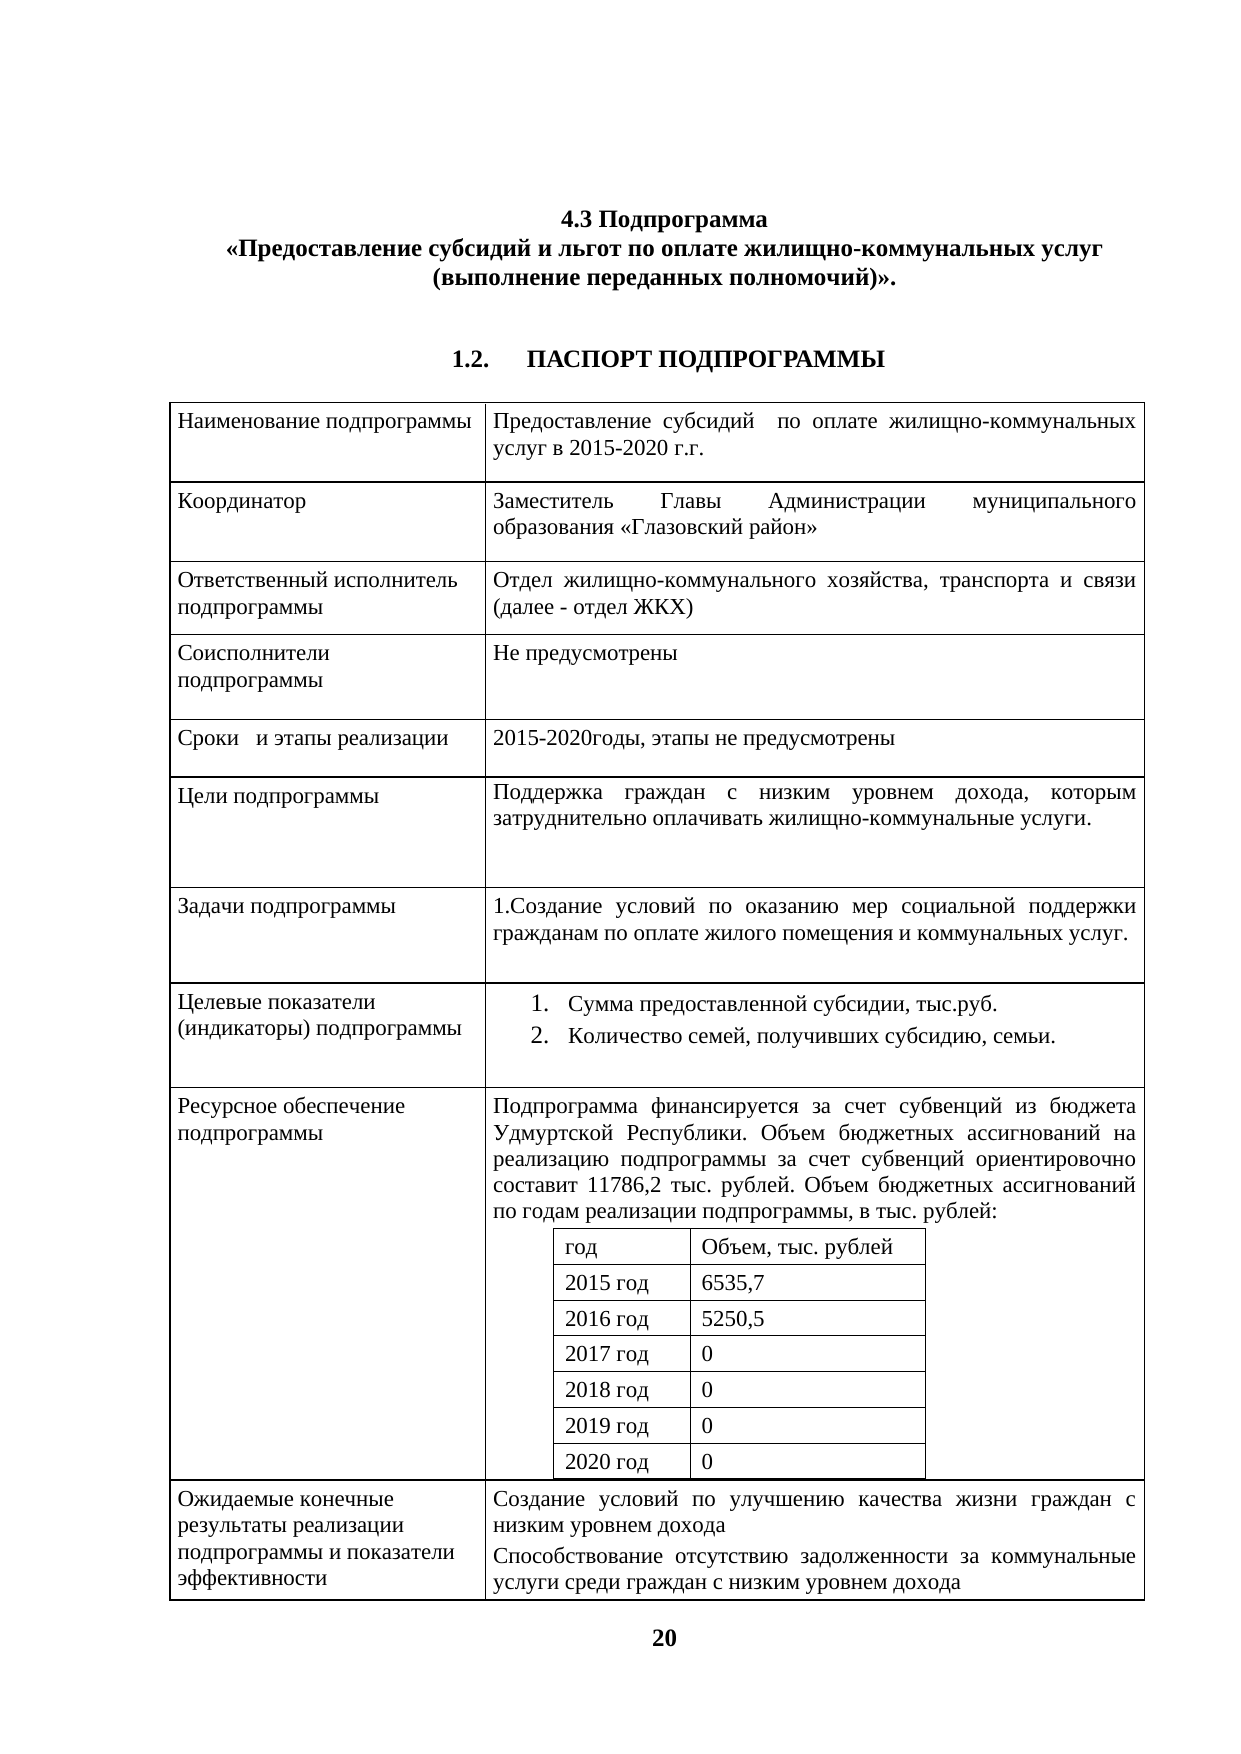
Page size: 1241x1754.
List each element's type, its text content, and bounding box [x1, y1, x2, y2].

table_cell Отдел жилищно-коммунального хозяйства, транспорта и связи (далее - отдел ЖКХ) [486, 562, 1144, 633]
table_cell Ресурсное обеспечение подпрограммы [171, 1088, 485, 1479]
table_cell Создание условий по улучшению качества жизни граждан с низким уровнем дохода Способствование отсутствию задолженности за коммунальные услуги среди граждан с низким уровнем дохода [486, 1481, 1144, 1599]
table_cell Задачи подпрограммы [171, 888, 485, 982]
list ПаСПОРТ подпрограммы [185, 344, 1152, 373]
table_cell Не предусмотрены [486, 635, 1144, 718]
table_cell Ответственный исполнитель подпрограммы [171, 562, 485, 633]
table_header Наименование подпрограммы [171, 403, 485, 481]
table_cell Подпрограмма финансируется за счет субвенций из бюджета Удмуртской Республики. Объем бюджетных ассигнований на реализацию подпрограммы за счет субвенций ориентировочно составит 11786,2 тыс. рублей. Объем бюджетных ассигнований по годам реализации подпрограммы, в тыс. рублей: [486, 1088, 1144, 1479]
table_cell Сроки и этапы реализации [171, 720, 485, 776]
table_cell 1.Создание условий по оказанию мер социальной поддержки гражданам по оплате жилого помещения и коммунальных услуг. [486, 888, 1144, 982]
table_header Предоставление субсидий по оплате жилищно-коммунальных услуг в 2015-.г. [486, 403, 1144, 481]
table_cell Цели подпрограммы [171, 778, 485, 886]
table_cell Сумма предоставленной субсидии, тыс.руб. Количество семей, получивших субсидию, семьи. [486, 984, 1144, 1086]
table_cell Целевые показатели (индикаторы) подпрограммы [171, 984, 485, 1086]
table_cell Ожидаемые конечные результаты реализации подпрограммы и показатели эффективности [171, 1481, 485, 1599]
text «Предоставление субсидий и льгот по оплате жилищно-коммунальных услуг (выполнение переданных полномочий)». [177, 233, 1152, 291]
table_cell 2015-2020годы, этапы не предусмотрены [486, 720, 1144, 776]
table_cell Соисполнители подпрограммы [171, 635, 485, 718]
text 4.3 Подпрограмма [177, 204, 1152, 233]
table_cell Координатор [171, 483, 485, 561]
table_cell Заместитель Главы Администрации муниципального образования «Глазовский район» [486, 483, 1144, 561]
table_cell Поддержка граждан с низким уровнем дохода, которым затруднительно оплачивать жилищно-коммунальные услуги. [486, 778, 1144, 886]
